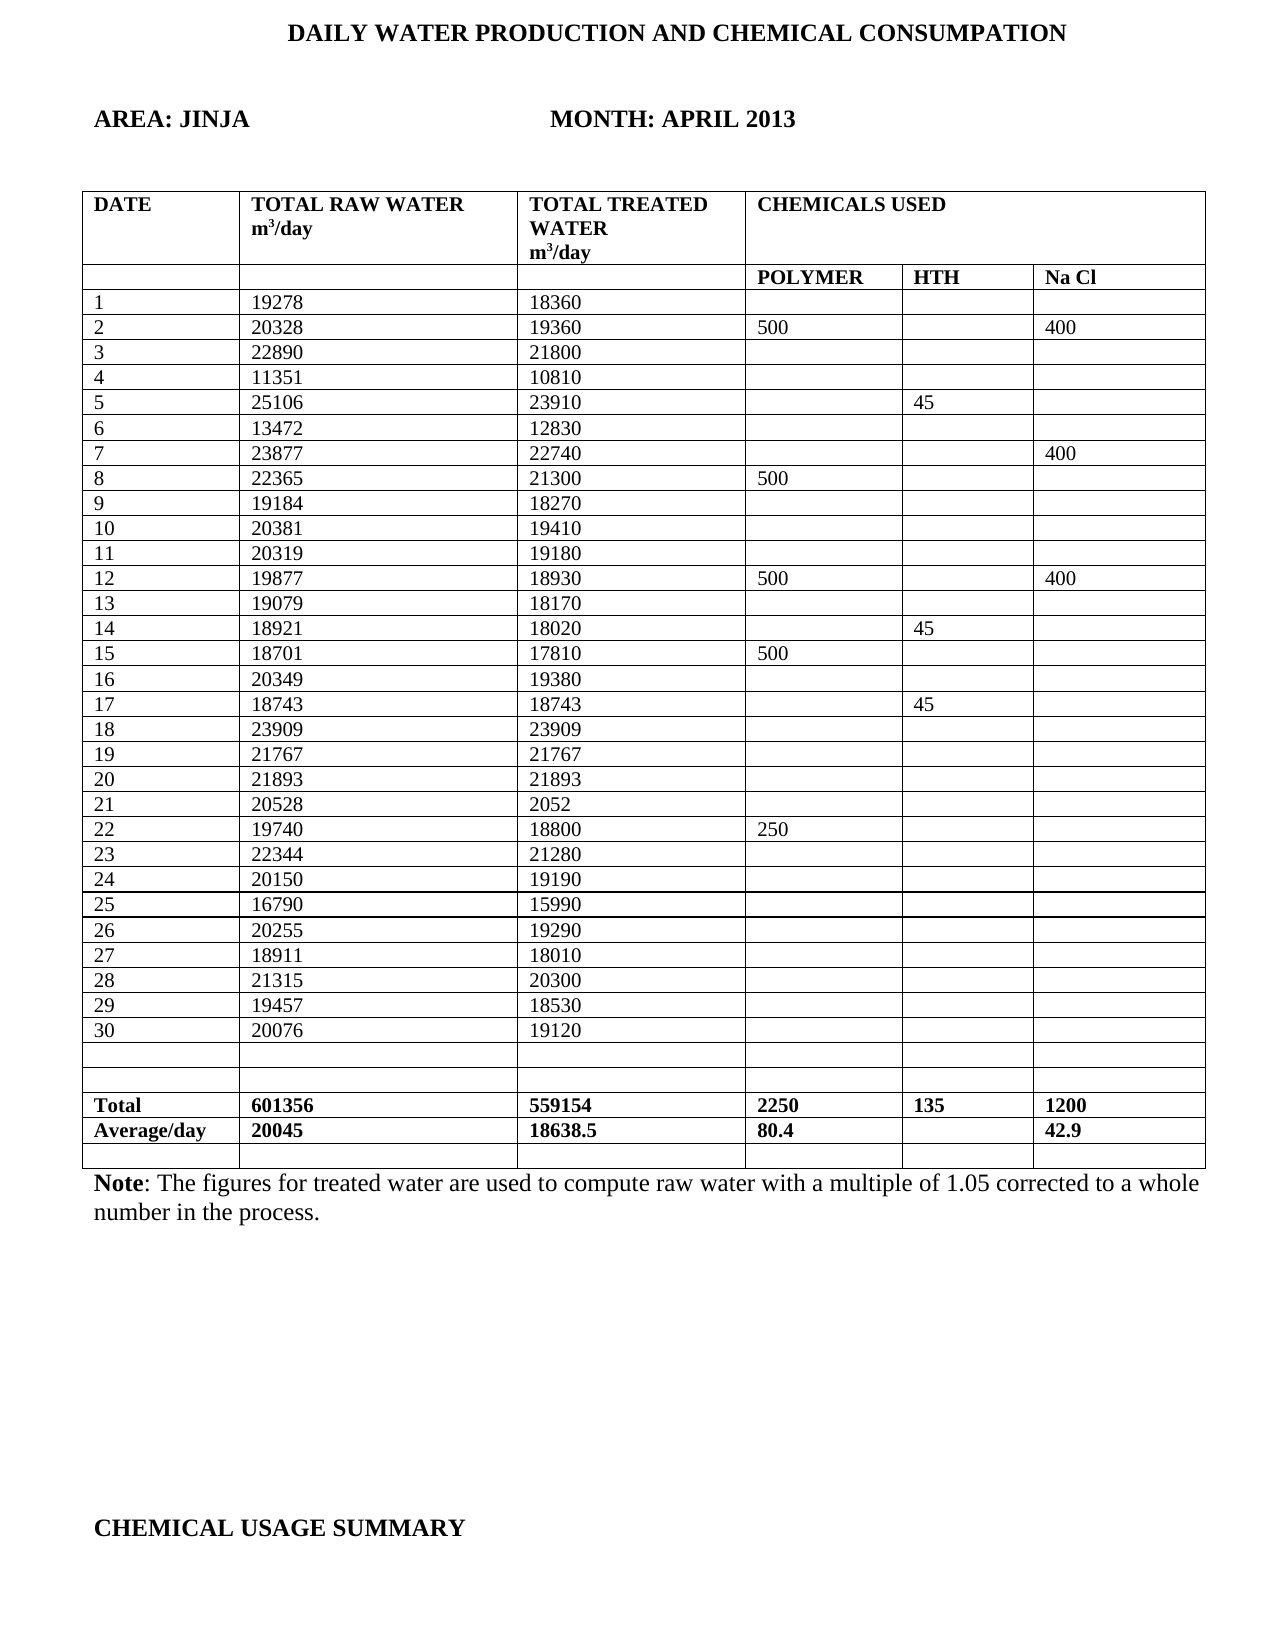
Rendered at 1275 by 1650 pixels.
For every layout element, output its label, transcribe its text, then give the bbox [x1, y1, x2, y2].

table_cell [746, 767, 902, 791]
table_cell [83, 1144, 239, 1167]
table_cell 29 [83, 993, 239, 1017]
table_cell 13 [83, 591, 239, 615]
table_cell [1034, 943, 1205, 967]
table_cell 20255 [240, 918, 517, 942]
table_cell 2 [83, 315, 239, 339]
table_cell 15990 [518, 893, 745, 916]
table_cell 20150 [240, 867, 517, 891]
table_cell 20319 [240, 541, 517, 565]
table_cell 18 [83, 717, 239, 741]
table_cell Total [83, 1093, 239, 1117]
text CHEMICAL USAGE SUMMARY [94, 1513, 1251, 1542]
table_cell 26 [83, 918, 239, 942]
table_cell 9 [83, 491, 239, 515]
table_cell 21315 [240, 968, 517, 992]
table_cell [903, 893, 1033, 916]
table_cell 19740 [240, 817, 517, 841]
table_cell 19180 [518, 541, 745, 565]
table_cell 23909 [518, 717, 745, 741]
table_cell HTH [903, 265, 1033, 289]
table_cell 250 [746, 817, 902, 841]
table_cell [518, 1043, 745, 1067]
table_cell [1034, 817, 1205, 841]
table_cell [1034, 1018, 1205, 1042]
table_cell 21893 [518, 767, 745, 791]
table_cell [1034, 591, 1205, 615]
table_header CHEMICALS USED [746, 192, 1205, 264]
table_header TOTAL TREATED WATER m3/day [518, 192, 745, 264]
table_cell [518, 265, 745, 289]
table_cell [903, 842, 1033, 866]
table_cell [903, 466, 1033, 490]
table_cell [746, 1043, 902, 1067]
table_cell 18743 [240, 692, 517, 716]
table_cell 135 [903, 1093, 1033, 1117]
text AREA: JINJA MONTH: APRIL 2013 [94, 104, 1251, 133]
table_cell [903, 767, 1033, 791]
table_cell [903, 415, 1033, 439]
table_cell 19410 [518, 516, 745, 540]
table_cell 14 [83, 616, 239, 640]
table_cell 10810 [518, 365, 745, 389]
table_cell [746, 616, 902, 640]
table_cell [240, 1144, 517, 1167]
table_cell 20381 [240, 516, 517, 540]
table_cell 20349 [240, 666, 517, 691]
table_cell 18270 [518, 491, 745, 515]
table_cell [903, 666, 1033, 691]
table_cell 19190 [518, 867, 745, 891]
table_cell 22365 [240, 466, 517, 490]
table_cell POLYMER [746, 265, 902, 289]
table_cell [1034, 641, 1205, 665]
table_cell [903, 993, 1033, 1017]
table_cell [1034, 616, 1205, 640]
table_cell 3 [83, 340, 239, 364]
table_cell 18170 [518, 591, 745, 615]
table_cell [1034, 692, 1205, 716]
table_cell 17810 [518, 641, 745, 665]
table_cell 23910 [518, 390, 745, 414]
table_cell [903, 566, 1033, 590]
table_cell [1034, 792, 1205, 816]
table_cell 20076 [240, 1018, 517, 1042]
table_cell 45 [903, 692, 1033, 716]
table_cell 4 [83, 365, 239, 389]
table_cell [83, 265, 239, 289]
table_cell [903, 817, 1033, 841]
table_cell [746, 918, 902, 942]
table_cell [746, 993, 902, 1017]
table_cell [1034, 918, 1205, 942]
table_header DATE [83, 192, 239, 264]
table_cell 18911 [240, 943, 517, 967]
table_cell 20328 [240, 315, 517, 339]
table_cell 21767 [240, 742, 517, 766]
table_cell [1034, 742, 1205, 766]
table_cell 45 [903, 616, 1033, 640]
table_cell 27 [83, 943, 239, 967]
table_cell 17 [83, 692, 239, 716]
table_cell [240, 265, 517, 289]
table_cell 18800 [518, 817, 745, 841]
table_cell 22890 [240, 340, 517, 364]
table_cell [903, 1043, 1033, 1067]
table_cell 5 [83, 390, 239, 414]
table_cell [1034, 993, 1205, 1017]
table_cell [903, 641, 1033, 665]
table_cell [903, 315, 1033, 339]
table_cell 25 [83, 893, 239, 916]
table_cell 13472 [240, 415, 517, 439]
table_cell Na Cl [1034, 265, 1205, 289]
table_cell 400 [1034, 441, 1205, 464]
table_cell [746, 1018, 902, 1042]
table_cell 19079 [240, 591, 517, 615]
table_cell 80.4 [746, 1118, 902, 1142]
table_header TOTAL RAW WATER m3/day [240, 192, 517, 264]
table_cell [903, 742, 1033, 766]
table_cell [903, 541, 1033, 565]
table_cell [746, 1144, 902, 1167]
table_cell [1034, 340, 1205, 364]
table_cell [746, 943, 902, 967]
table_cell [1034, 1068, 1205, 1092]
table_cell [903, 591, 1033, 615]
table_cell [746, 1068, 902, 1092]
table_cell [1034, 390, 1205, 414]
table_cell [903, 491, 1033, 515]
table_cell [746, 666, 902, 691]
table_cell [903, 1144, 1033, 1167]
table_cell 15 [83, 641, 239, 665]
table_cell 21280 [518, 842, 745, 866]
table_cell 19278 [240, 290, 517, 314]
table_cell 20300 [518, 968, 745, 992]
table_cell [746, 968, 902, 992]
table_cell 18010 [518, 943, 745, 967]
table_cell 22740 [518, 441, 745, 464]
table_cell [746, 541, 902, 565]
table_cell 19290 [518, 918, 745, 942]
table_cell [746, 390, 902, 414]
table_cell [1034, 767, 1205, 791]
table_cell [903, 1118, 1033, 1142]
table_cell [1034, 893, 1205, 916]
table_cell [746, 340, 902, 364]
table_cell [746, 717, 902, 741]
table_cell 500 [746, 566, 902, 590]
table_cell 20 [83, 767, 239, 791]
table_cell 18743 [518, 692, 745, 716]
table_cell [518, 1068, 745, 1092]
table_cell [746, 893, 902, 916]
table_cell [240, 1068, 517, 1092]
table_cell [903, 918, 1033, 942]
table_cell 2250 [746, 1093, 902, 1117]
table_cell [1034, 516, 1205, 540]
table_cell 19877 [240, 566, 517, 590]
table_cell [903, 516, 1033, 540]
table_cell 400 [1034, 566, 1205, 590]
table_cell 22344 [240, 842, 517, 866]
table_cell 559154 [518, 1093, 745, 1117]
table_cell [903, 1018, 1033, 1042]
table_cell 10 [83, 516, 239, 540]
table_cell 23909 [240, 717, 517, 741]
table_cell [746, 867, 902, 891]
table_cell 18701 [240, 641, 517, 665]
table_cell 18638.5 [518, 1118, 745, 1142]
table_cell [1034, 717, 1205, 741]
table_cell 18930 [518, 566, 745, 590]
table_cell [903, 365, 1033, 389]
table_cell 500 [746, 315, 902, 339]
table_cell [746, 441, 902, 464]
table_cell [1034, 415, 1205, 439]
table_cell 19360 [518, 315, 745, 339]
table_cell 42.9 [1034, 1118, 1205, 1142]
table_cell [518, 1144, 745, 1167]
table_cell 45 [903, 390, 1033, 414]
table_cell [903, 290, 1033, 314]
table_cell 500 [746, 641, 902, 665]
table_cell 19184 [240, 491, 517, 515]
table_cell 21800 [518, 340, 745, 364]
table_cell 1 [83, 290, 239, 314]
table_cell [746, 516, 902, 540]
table_cell 18921 [240, 616, 517, 640]
table_cell 21 [83, 792, 239, 816]
table_cell [746, 742, 902, 766]
table_cell [83, 1068, 239, 1092]
table_cell 18360 [518, 290, 745, 314]
table_cell 11 [83, 541, 239, 565]
table_cell [1034, 1043, 1205, 1067]
table_cell [1034, 968, 1205, 992]
table_cell 25106 [240, 390, 517, 414]
table_cell [746, 842, 902, 866]
table_cell 6 [83, 415, 239, 439]
table_cell 23877 [240, 441, 517, 464]
table_cell 19457 [240, 993, 517, 1017]
table_cell [746, 692, 902, 716]
table_cell 16790 [240, 893, 517, 916]
table_cell 21767 [518, 742, 745, 766]
table_cell 19120 [518, 1018, 745, 1042]
table_cell [746, 591, 902, 615]
table_cell 18530 [518, 993, 745, 1017]
table_cell 400 [1034, 315, 1205, 339]
table_cell [1034, 666, 1205, 691]
table_cell 28 [83, 968, 239, 992]
table_cell 22 [83, 817, 239, 841]
table_cell [746, 290, 902, 314]
table_cell 21300 [518, 466, 745, 490]
text DAILY WATER PRODUCTION AND CHEMICAL CONSUMPATION [94, 18, 1251, 47]
table_cell [746, 415, 902, 439]
table_cell 24 [83, 867, 239, 891]
table_cell 11351 [240, 365, 517, 389]
table_cell [903, 340, 1033, 364]
table_cell 8 [83, 466, 239, 490]
table_cell 500 [746, 466, 902, 490]
table_cell 1200 [1034, 1093, 1205, 1117]
table_cell [903, 943, 1033, 967]
table_cell 30 [83, 1018, 239, 1042]
table_cell [1034, 290, 1205, 314]
table_cell 2052 [518, 792, 745, 816]
table_cell 20528 [240, 792, 517, 816]
table_cell [903, 717, 1033, 741]
table_cell [1034, 867, 1205, 891]
table_cell [1034, 491, 1205, 515]
table_cell 19380 [518, 666, 745, 691]
table_cell [1034, 365, 1205, 389]
table_cell [1034, 842, 1205, 866]
table_cell [240, 1043, 517, 1067]
table_cell [1034, 466, 1205, 490]
table_cell [1034, 1144, 1205, 1167]
table_cell Average/day [83, 1118, 239, 1142]
table_cell 19 [83, 742, 239, 766]
text Note: The figures for treated water are used to compute raw water with a multiple of 1.05 corrected to a whole number in the process. [94, 1168, 1251, 1226]
table_cell [746, 365, 902, 389]
table_cell 12 [83, 566, 239, 590]
table_cell 12830 [518, 415, 745, 439]
table_cell 16 [83, 666, 239, 691]
table_cell 601356 [240, 1093, 517, 1117]
table_cell 21893 [240, 767, 517, 791]
table_cell 23 [83, 842, 239, 866]
table_cell [903, 867, 1033, 891]
table_cell [746, 491, 902, 515]
table_cell [903, 792, 1033, 816]
table_cell [1034, 541, 1205, 565]
table_cell 18020 [518, 616, 745, 640]
table_cell [746, 792, 902, 816]
table_cell 20045 [240, 1118, 517, 1142]
table_cell [903, 1068, 1033, 1092]
table_cell [83, 1043, 239, 1067]
table_cell [903, 968, 1033, 992]
table_cell 7 [83, 441, 239, 464]
table_cell [903, 441, 1033, 464]
